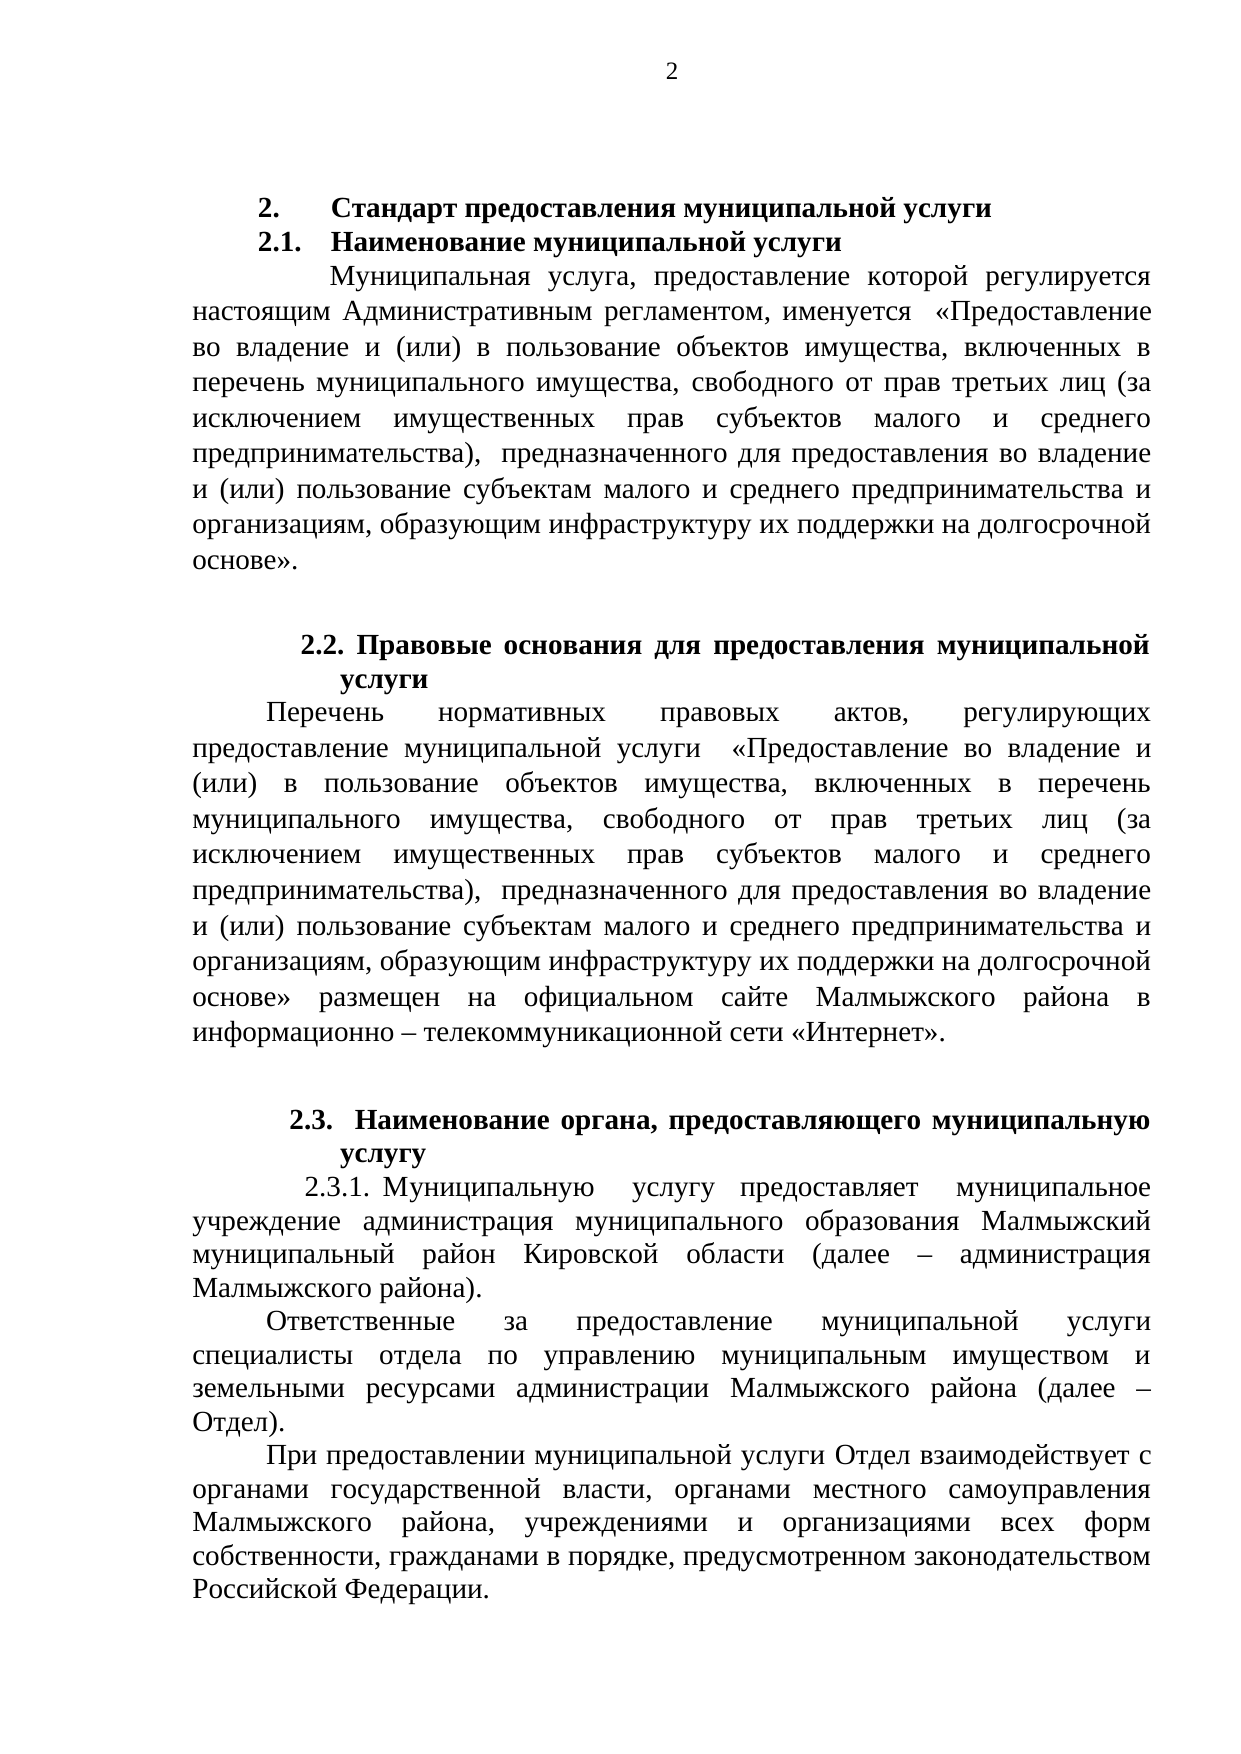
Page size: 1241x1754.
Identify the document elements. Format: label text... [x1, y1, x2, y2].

text Муниципальная услуга, предоставление которой регулируется настоящим Административным регламентом, именуется «Предоставление во владение и (или) в пользование объектов имущества, включенных в перечень муниципального имущества, свободного от прав третьих лиц (за исключением имущественных прав субъектов малого и среднего предпринимательства), предназначенного для предоставления во владение и (или) пользование субъектам малого и среднего предпринимательства и организациям, образующим инфраструктуру их поддержки на долгосрочной основе». [192, 258, 1152, 575]
text 2.2. Правовые основания для предоставления муниципальной услуги [192, 627, 1152, 694]
text Ответственные за предоставление муниципальной услуги специалисты отдела по управлению муниципальным имуществом и земельными ресурсами администрации Малмыжского района (далее – Отдел). [192, 1303, 1152, 1437]
text При предоставлении муниципальной услуги Отдел взаимодействует с органами государственной власти, органами местного самоуправления Малмыжского района, учреждениями и организациями всех форм собственности, гражданами в порядке, предусмотренном законодательством Российской Федерации. [192, 1437, 1152, 1605]
text Перечень нормативных правовых актов, регулирующих предоставление муниципальной услуги «Предоставление во владение и (или) в пользование объектов имущества, включенных в перечень муниципального имущества, свободного от прав третьих лиц (за исключением имущественных прав субъектов малого и среднего предпринимательства), предназначенного для предоставления во владение и (или) пользование субъектам малого и среднего предпринимательства и организациям, образующим инфраструктуру их поддержки на долгосрочной основе» размещен на официальном сайте Малмыжского района в информационно – телекоммуникационной сети «Интернет». [192, 694, 1152, 1048]
text 2.1. Наименование муниципальной услуги [192, 224, 1152, 258]
text 2.3.1. Муниципальную услугу предоставляет муниципальное учреждение администрация муниципального образования Малмыжский муниципальный район Кировской области (далее – администрация Малмыжского района). [192, 1169, 1152, 1303]
text 2.3. Наименование органа, предоставляющего муниципальную услугу [192, 1102, 1152, 1169]
text 2. Стандарт предоставления муниципальной услуги [192, 191, 1152, 224]
